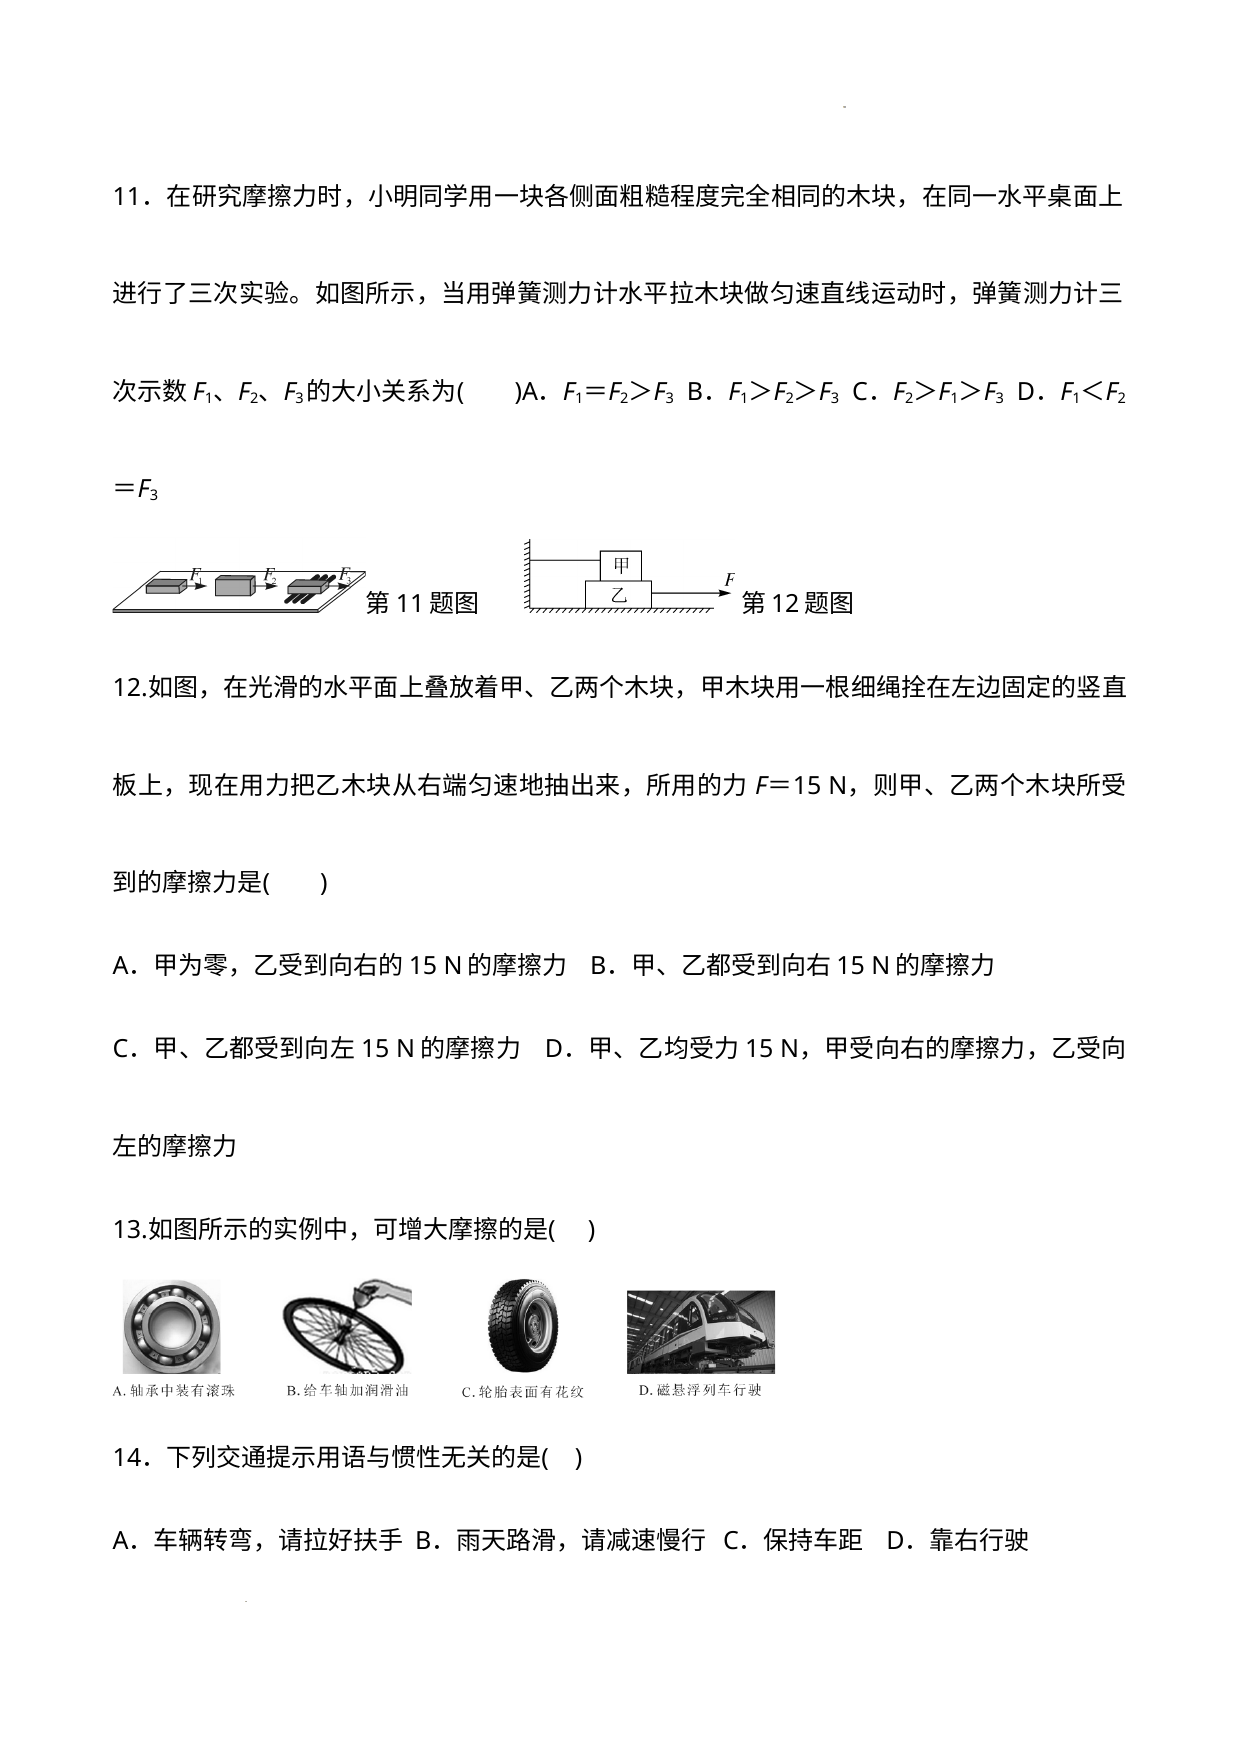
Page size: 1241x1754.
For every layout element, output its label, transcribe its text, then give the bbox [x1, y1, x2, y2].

text C．甲、乙都受到向左15 N的摩擦力 D．甲、乙均受力15 N，甲受向右的摩擦力，乙受向左的摩擦力 [112, 1014, 1128, 1177]
text 11．在研究摩擦力时，小明同学用一块各侧面粗糙程度完全相同的木块，在同一水平桌面上进行了三次实验。如图所示，当用弹簧测力计水平拉木块做匀速直线运动时，弹簧测力计三次示数F1、F2、F3的大小关系为( )A．F1＝F2＞F3 B．F1＞F2＞F3 C．F2＞F1＞F3 D．F1＜F2＝F3 [112, 162, 1128, 519]
text 14．下列交通提示用语与惯性无关的是( ) [112, 1423, 1128, 1488]
text 12.如图，在光滑的水平面上叠放着甲、乙两个木块，甲木块用一根细绳拴在左边固定的竖直板上，现在用力把乙木块从右端匀速地抽出来，所用的力F＝15 N，则甲、乙两个木块所受到的摩擦力是( ) [112, 653, 1128, 913]
picture [524, 539, 735, 613]
text A．车辆转弯，请拉好扶手 B．雨天路滑，请减速慢行 C．保持车距 D．靠右行驶 [112, 1506, 1128, 1571]
text A．甲为零，乙受到向右的15 N的摩擦力 B．甲、乙都受到向右15 N的摩擦力 [112, 931, 1128, 996]
text 13.如图所示的实例中，可增大摩擦的是( ) [112, 1195, 1128, 1260]
picture [112, 1278, 776, 1398]
picture [112, 537, 366, 613]
